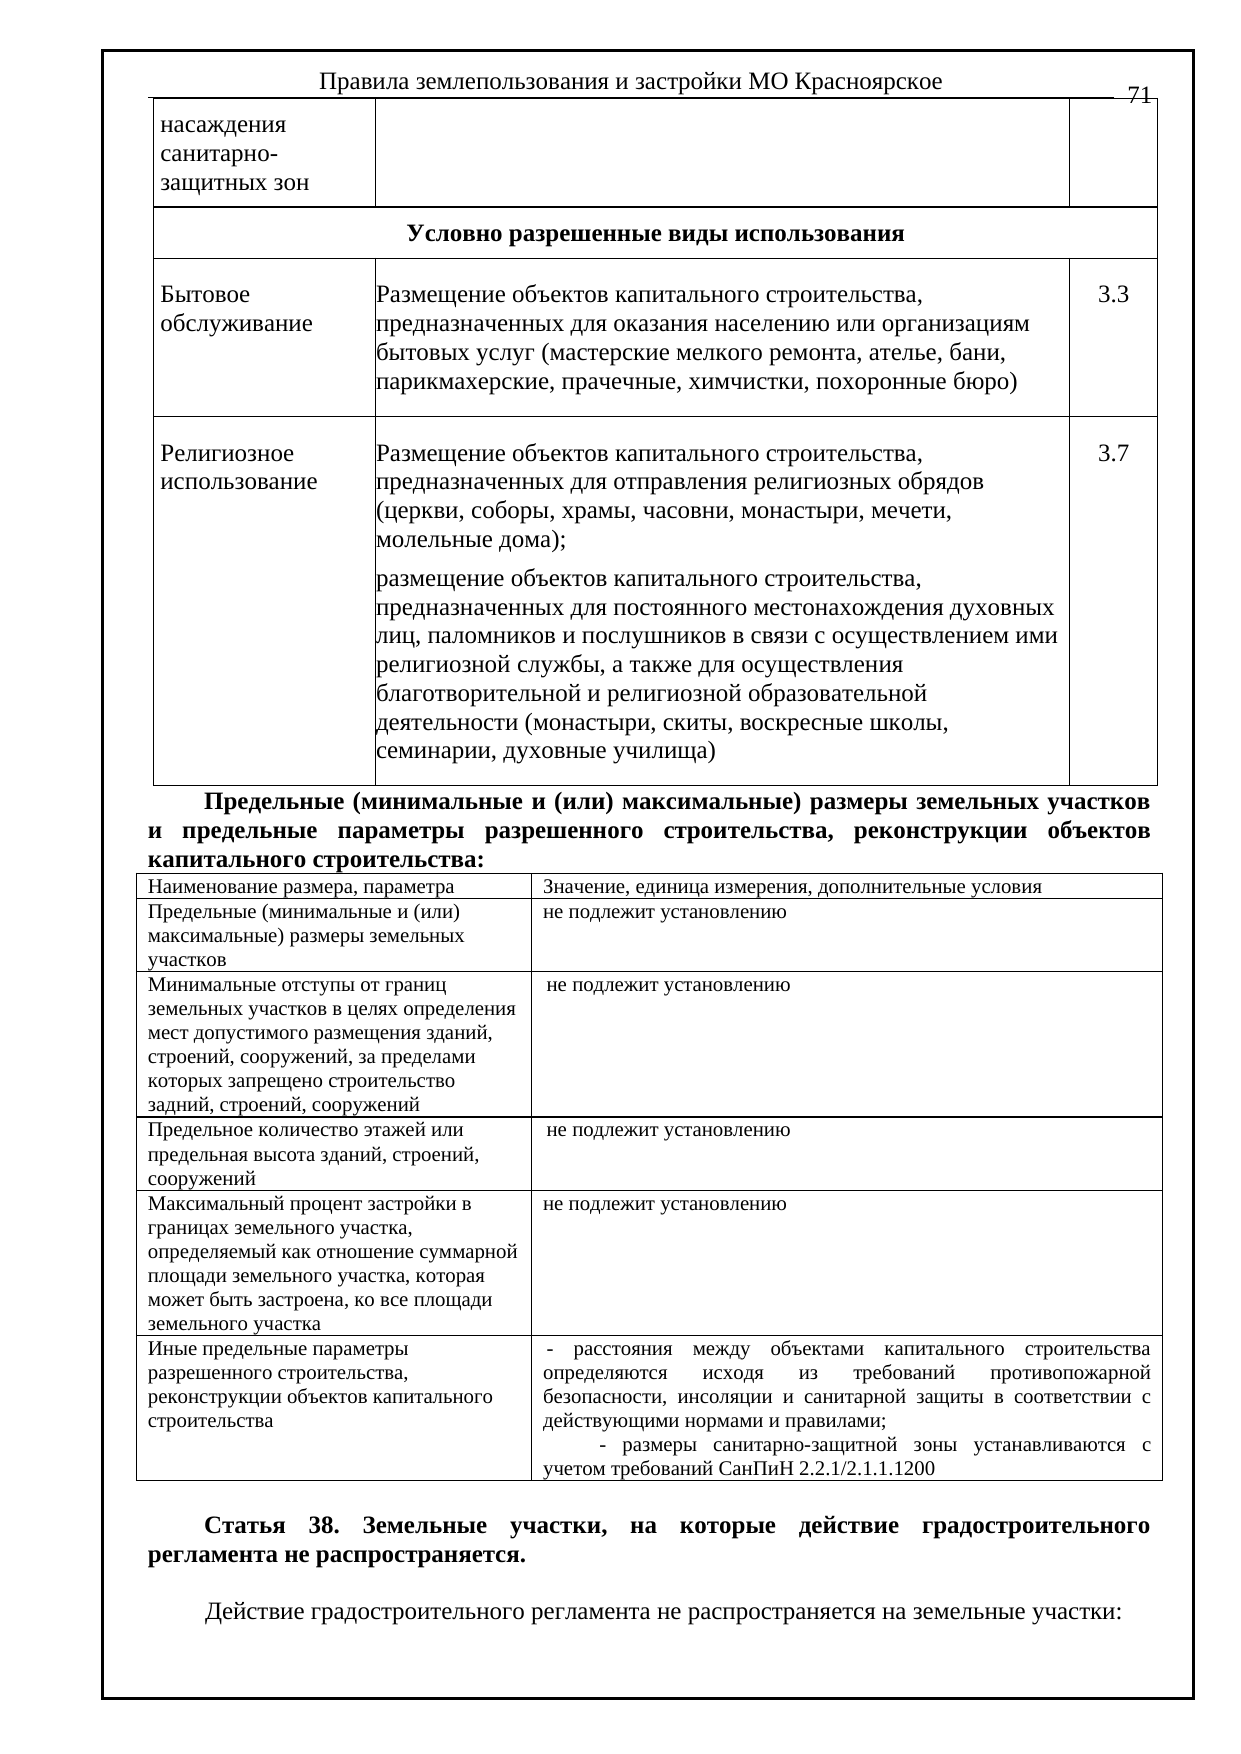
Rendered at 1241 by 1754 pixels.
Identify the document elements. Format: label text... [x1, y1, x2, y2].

table_cell Бытовое обслуживание [154, 259, 375, 416]
table_cell - [1070, 99, 1157, 206]
table_cell не подлежит установлению [532, 1191, 1162, 1335]
table_header Значение, единица измерения, дополнительные условия [532, 874, 1162, 898]
table_cell не подлежит установлению [532, 1118, 1162, 1189]
table_cell Размещение объектов капитального строительства, предназначенных для оказания населению или организациям бытовых услуг (мастерские мелкого ремонта, ателье, бани, парикмахерские, прачечные, химчистки, похоронные бюро) [376, 259, 1069, 416]
table_cell - [376, 99, 1069, 206]
table_cell Предельное количество этажей или предельная высота зданий, строений, сооружений [137, 1118, 531, 1189]
table_cell Иные предельные параметры разрешенного строительства, реконструкции объектов капитального строительства [137, 1336, 531, 1480]
table_header Наименование размера, параметра [137, 874, 531, 898]
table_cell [154, 99, 375, 206]
text Предельные (минимальные и (или) максимальные) размеры земельных участков и предельные параметры разрешенного строительства, реконструкции объектов капитального строительства: [148, 786, 1152, 873]
table_cell 3.7 [1070, 417, 1157, 785]
table_cell Условно разрешенные виды использования [154, 208, 1157, 257]
table_cell Религиозное использование [154, 417, 375, 785]
table_cell Размещение объектов капитального строительства, предназначенных для отправления религиозных обрядов (церкви, соборы, храмы, часовни, монастыри, мечети, молельные дома); размещение объектов капитального строительства, предназначенных для постоянного местонахождения духовных лиц, паломников и послушников в связи с осуществлением ими религиозной службы, а также для осуществления благотворительной и религиозной образовательной деятельности (монастыри, скиты, воскресные школы, семинарии, духовные училища) [376, 417, 1069, 785]
table_cell Минимальные отступы от границ земельных участков в целях определения мест допустимого размещения зданий, строений, сооружений, за пределами которых запрещено строительство задний, строений, сооружений [137, 972, 531, 1116]
table_cell Максимальный процент застройки в границах земельного участка, определяемый как отношение суммарной площади земельного участка, которая может быть застроена, ко все площади земельного участка [137, 1191, 531, 1335]
text Действие градостроительного регламента не распространяется на земельные участки: [148, 1596, 1152, 1625]
table_cell - расстояния между объектами капитального строительства определяются исходя из требований противопожарной безопасности, инсоляции и санитарной защиты в соответствии с действующими нормами и правилами; - размеры санитарно-защитной зоны устанавливаются с учетом требований СанПиН 2.2.1/2.1.1.1200 [532, 1336, 1162, 1480]
table_cell 3.3 [1070, 259, 1157, 416]
table_cell не подлежит установлению [532, 899, 1162, 971]
table_cell не подлежит установлению [532, 972, 1162, 1116]
text Статья 38. Земельные участки, на которые действие градостроительного регламента не распространяется. [148, 1510, 1152, 1568]
table_cell Предельные (минимальные и (или) максимальные) размеры земельных участков [137, 899, 531, 971]
